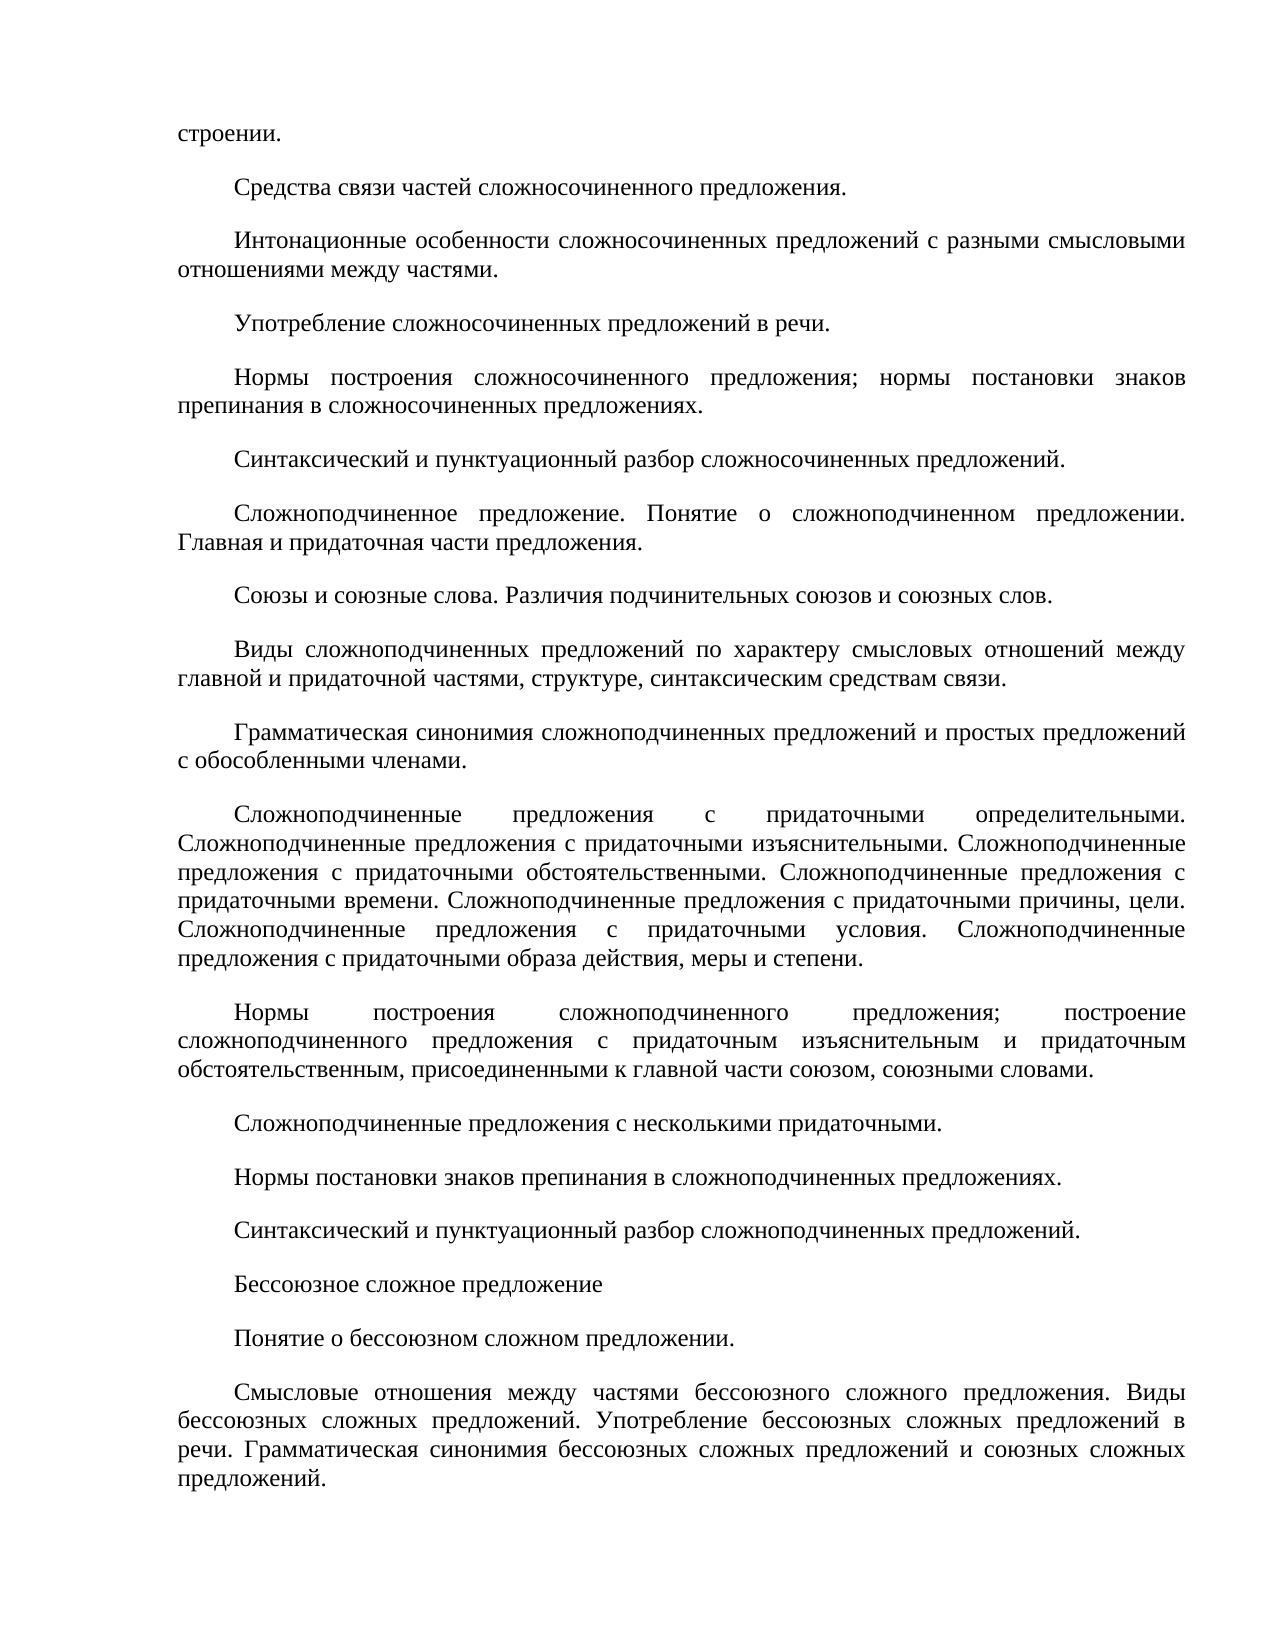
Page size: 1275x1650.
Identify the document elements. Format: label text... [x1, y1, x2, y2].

text Союзы и союзные слова. Различия подчинительных союзов и союзных слов. [177, 581, 1186, 609]
text Виды сложноподчиненных предложений по характеру смысловых отношений между главной и придаточной частями, структуре, синтаксическим средствам связи. [177, 634, 1186, 692]
text Грамматическая синонимия сложноподчиненных предложений и простых предложений с обособленными членами. [177, 717, 1186, 774]
text Смысловые отношения между частями бессоюзного сложного предложения. Виды бессоюзных сложных предложений. Употребление бессоюзных сложных предложений в речи. Грамматическая синонимия бессоюзных сложных предложений и союзных сложных предложений. [177, 1377, 1186, 1492]
text Средства связи частей сложносочиненного предложения. [177, 172, 1186, 201]
text Интонационные особенности сложносочиненных предложений с разными смысловыми отношениями между частями. [177, 226, 1186, 283]
text Нормы построения сложносочиненного предложения; нормы постановки знаков препинания в сложносочиненных предложениях. [177, 362, 1186, 419]
text Понятие о бессоюзном сложном предложении. [177, 1323, 1186, 1352]
text Синтаксический и пунктуационный разбор сложноподчиненных предложений. [177, 1216, 1186, 1244]
text Нормы построения сложноподчиненного предложения; построение сложноподчиненного предложения с придаточным изъяснительным и придаточным обстоятельственным, присоединенными к главной части союзом, союзными словами. [177, 997, 1186, 1083]
text Нормы постановки знаков препинания в сложноподчиненных предложениях. [177, 1162, 1186, 1191]
text Синтаксический и пунктуационный разбор сложносочиненных предложений. [177, 444, 1186, 473]
text Сложноподчиненные предложения с несколькими придаточными. [177, 1108, 1186, 1137]
text Бессоюзное сложное предложение [177, 1269, 1186, 1298]
text Сложноподчиненное предложение. Понятие о сложноподчиненном предложении. Главная и придаточная части предложения. [177, 498, 1186, 556]
text Употребление сложносочиненных предложений в речи. [177, 308, 1186, 337]
text Сложноподчиненные предложения с придаточными определительными. Сложноподчиненные предложения с придаточными изъяснительными. Сложноподчиненные предложения с придаточными обстоятельственными. Сложноподчиненные предложения с придаточными времени. Сложноподчиненные предложения с придаточными причины, цели. Сложноподчиненные предложения с придаточными условия. Сложноподчиненные предложения с придаточными образа действия, меры и степени. [177, 799, 1186, 972]
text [177, 118, 1186, 147]
